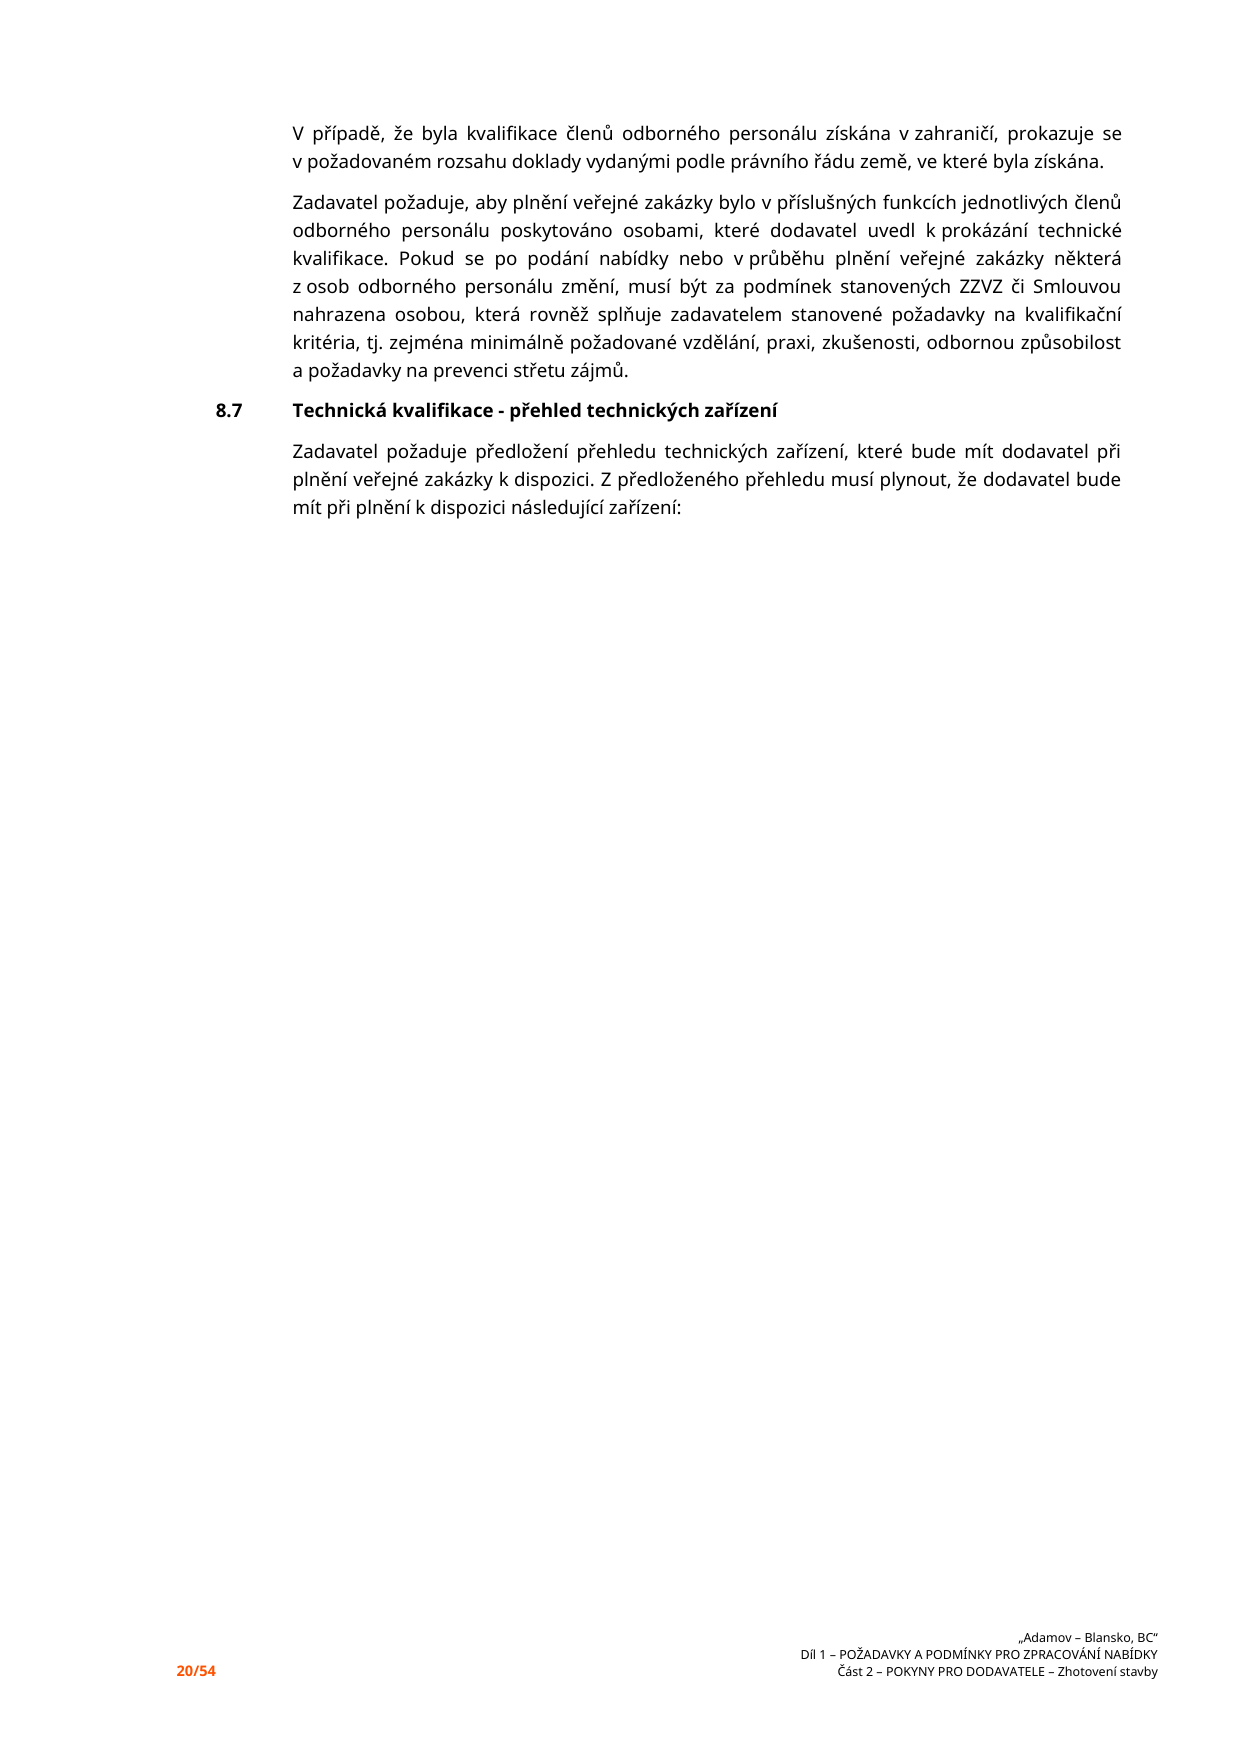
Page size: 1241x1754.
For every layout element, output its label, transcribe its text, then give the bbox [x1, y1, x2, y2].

text Zadavatel požaduje předložení přehledu technických zařízení, které bude mít dodavatel při plnění veřejné zakázky k dispozici. Z předloženého přehledu musí plynout, že dodavatel bude mít při plnění k dispozici následující zařízení: [292, 438, 1122, 520]
text Technická kvalifikace - přehled technických zařízení [216, 398, 1122, 423]
text V případě, že byla kvalifikace členů odborného personálu získána v zahraničí, prokazuje se v požadovaném rozsahu doklady vydanými podle právního řádu země, ve které byla získána. [292, 121, 1122, 174]
text Zadavatel požaduje, aby plnění veřejné zakázky bylo v příslušných funkcích jednotlivých členů odborného personálu poskytováno osobami, které dodavatel uvedl k prokázání technické kvalifikace. Pokud se po podání nabídky nebo v průběhu plnění veřejné zakázky některá z osob odborného personálu změní, musí být za podmínek stanovených ZZVZ či Smlouvou nahrazena osobou, která rovněž splňuje zadavatelem stanovené požadavky na kvalifikační kritéria, tj. zejména minimálně požadované vzdělání, praxi, zkušenosti, odbornou způsobilost a požadavky na prevenci střetu zájmů. [292, 189, 1122, 383]
